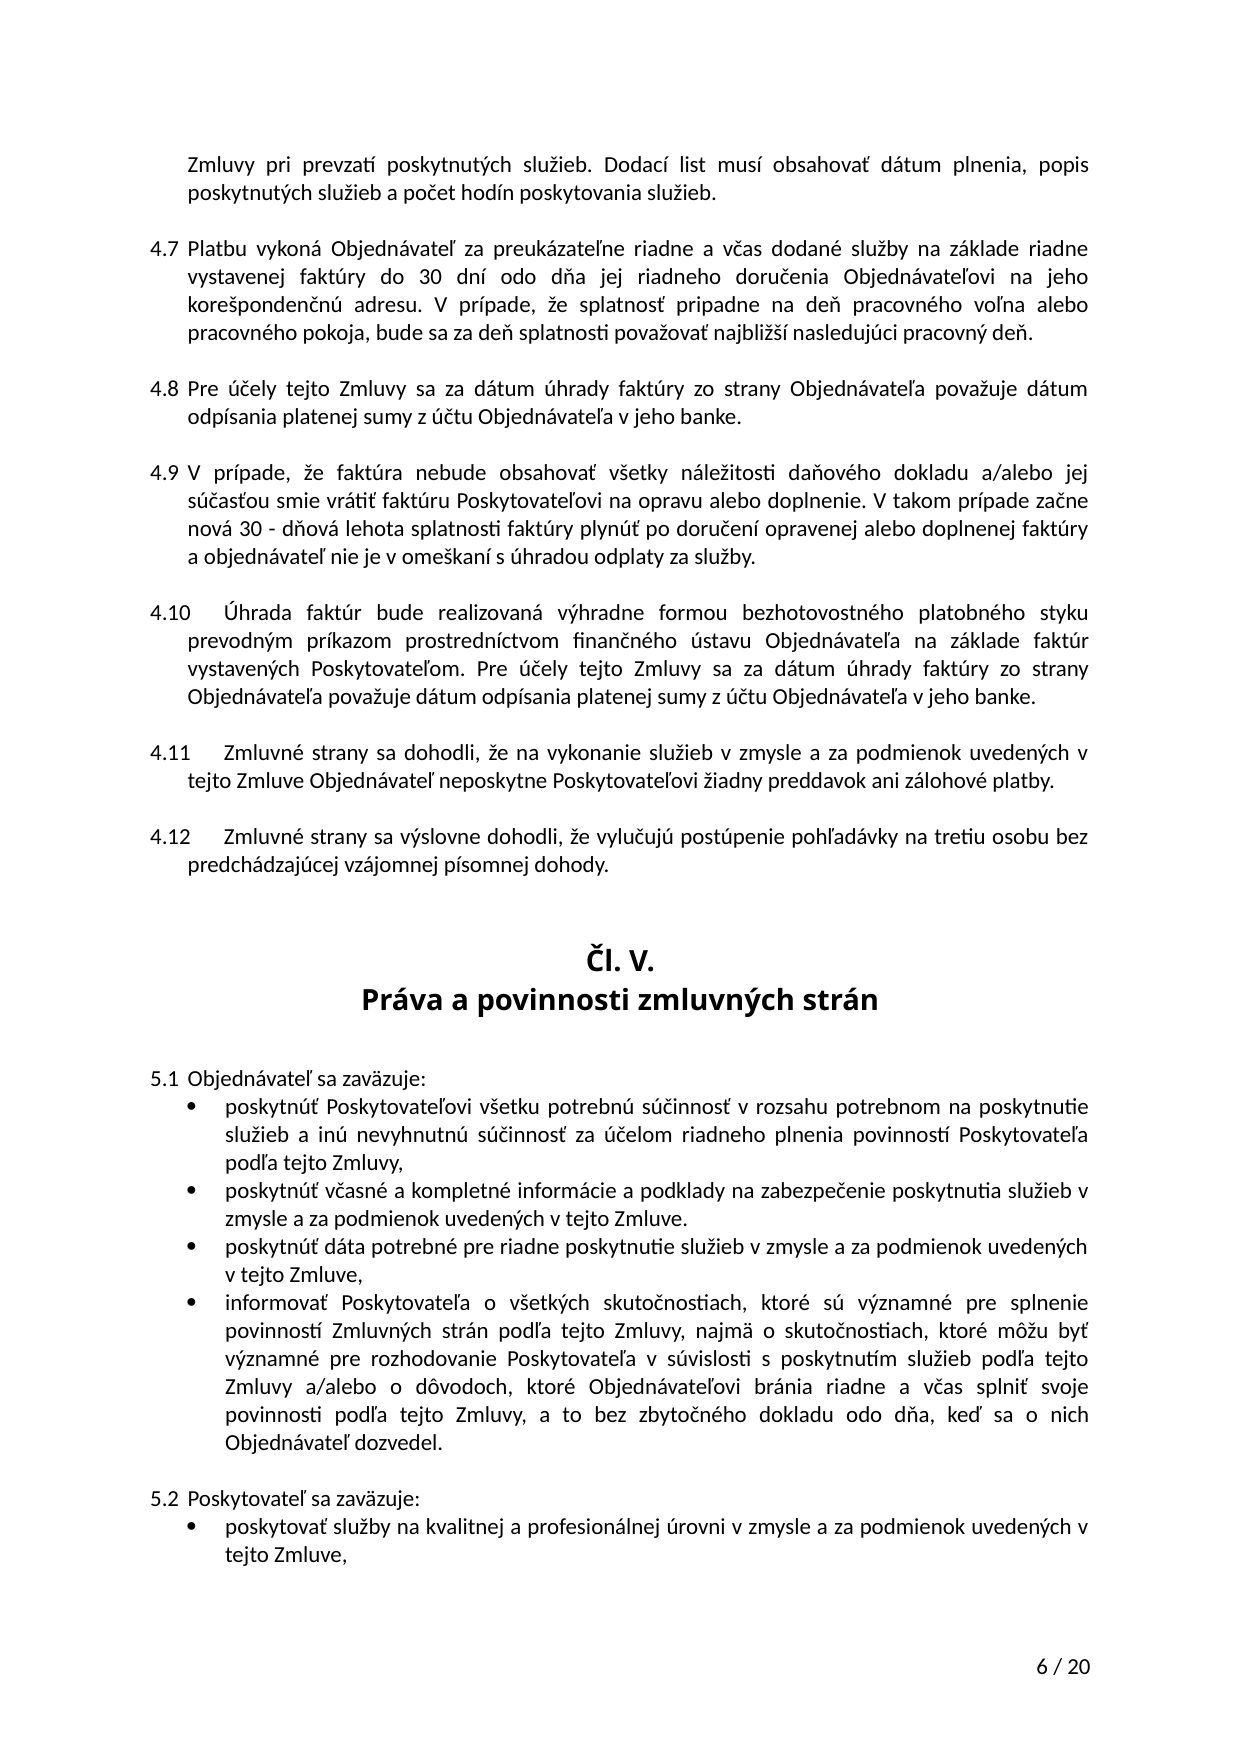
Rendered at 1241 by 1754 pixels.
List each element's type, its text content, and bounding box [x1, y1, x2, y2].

list Pre účely tejto Zmluvy sa za dátum úhrady faktúry zo strany Objednávateľa považuje dátum odpísania platenej sumy z účtu Objednávateľa v jeho banke. [150, 374, 1090, 430]
list informovať Poskytovateľa o všetkých skutočnostiach, ktoré sú významné pre splnenie povinností Zmluvných strán podľa tejto Zmluvy, najmä o skutočnostiach, ktoré môžu byť významné pre rozhodovanie Poskytovateľa v súvislosti s poskytnutím služieb podľa tejto Zmluvy a/alebo o dôvodoch, ktoré Objednávateľovi bránia riadne a včas splniť svoje povinnosti podľa tejto Zmluvy, a to bez zbytočného dokladu odo dňa, keď sa o nich Objednávateľ dozvedel. [187, 1288, 1090, 1456]
list Objednávateľ sa zaväzuje: [150, 1064, 1090, 1092]
list poskytnúť včasné a kompletné informácie a podklady na zabezpečenie poskytnutia služieb v zmysle a za podmienok uvedených v tejto Zmluve. [187, 1176, 1090, 1232]
list poskytnúť dáta potrebné pre riadne poskytnutie služieb v zmysle a za podmienok uvedených v tejto Zmluve, [187, 1232, 1090, 1288]
list Zmluvné strany sa výslovne dohodli, že vylučujú postúpenie pohľadávky na tretiu osobu bez predchádzajúcej vzájomnej písomnej dohody. [150, 822, 1090, 878]
subtitle Práva a povinnosti zmluvných strán [150, 979, 1090, 1019]
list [150, 150, 1090, 206]
list poskytnúť Poskytovateľovi všetku potrebnú súčinnosť v rozsahu potrebnom na poskytnutie služieb a inú nevyhnutnú súčinnosť za účelom riadneho plnenia povinností Poskytovateľa podľa tejto Zmluvy, [187, 1092, 1090, 1176]
list Poskytovateľ sa zaväzuje: [150, 1484, 1090, 1512]
subtitle Čl. V. [150, 940, 1090, 979]
list Platbu vykoná Objednávateľ za preukázateľne riadne a včas dodané služby na základe riadne vystavenej faktúry do 30 dní odo dňa jej riadneho doručenia Objednávateľovi na jeho korešpondenčnú adresu. V prípade, že splatnosť pripadne na deň pracovného voľna alebo pracovného pokoja, bude sa za deň splatnosti považovať najbližší nasledujúci pracovný deň. [150, 234, 1090, 346]
list poskytovať služby na kvalitnej a profesionálnej úrovni v zmysle a za podmienok uvedených v tejto Zmluve, [187, 1512, 1090, 1568]
list Úhrada faktúr bude realizovaná výhradne formou bezhotovostného platobného styku prevodným príkazom prostredníctvom finančného ústavu Objednávateľa na základe faktúr vystavených Poskytovateľom. Pre účely tejto Zmluvy sa za dátum úhrady faktúry zo strany Objednávateľa považuje dátum odpísania platenej sumy z účtu Objednávateľa v jeho banke. [150, 598, 1090, 710]
list V prípade, že faktúra nebude obsahovať všetky náležitosti daňového dokladu a/alebo jej súčasťou smie vrátiť faktúru Poskytovateľovi na opravu alebo doplnenie. V takom prípade začne nová 30 - dňová lehota splatnosti faktúry plynúť po doručení opravenej alebo doplnenej faktúry a objednávateľ nie je v omeškaní s úhradou odplaty za služby. [150, 458, 1090, 570]
list Zmluvné strany sa dohodli, že na vykonanie služieb v zmysle a za podmienok uvedených v tejto Zmluve Objednávateľ neposkytne Poskytovateľovi žiadny preddavok ani zálohové platby. [150, 738, 1090, 794]
